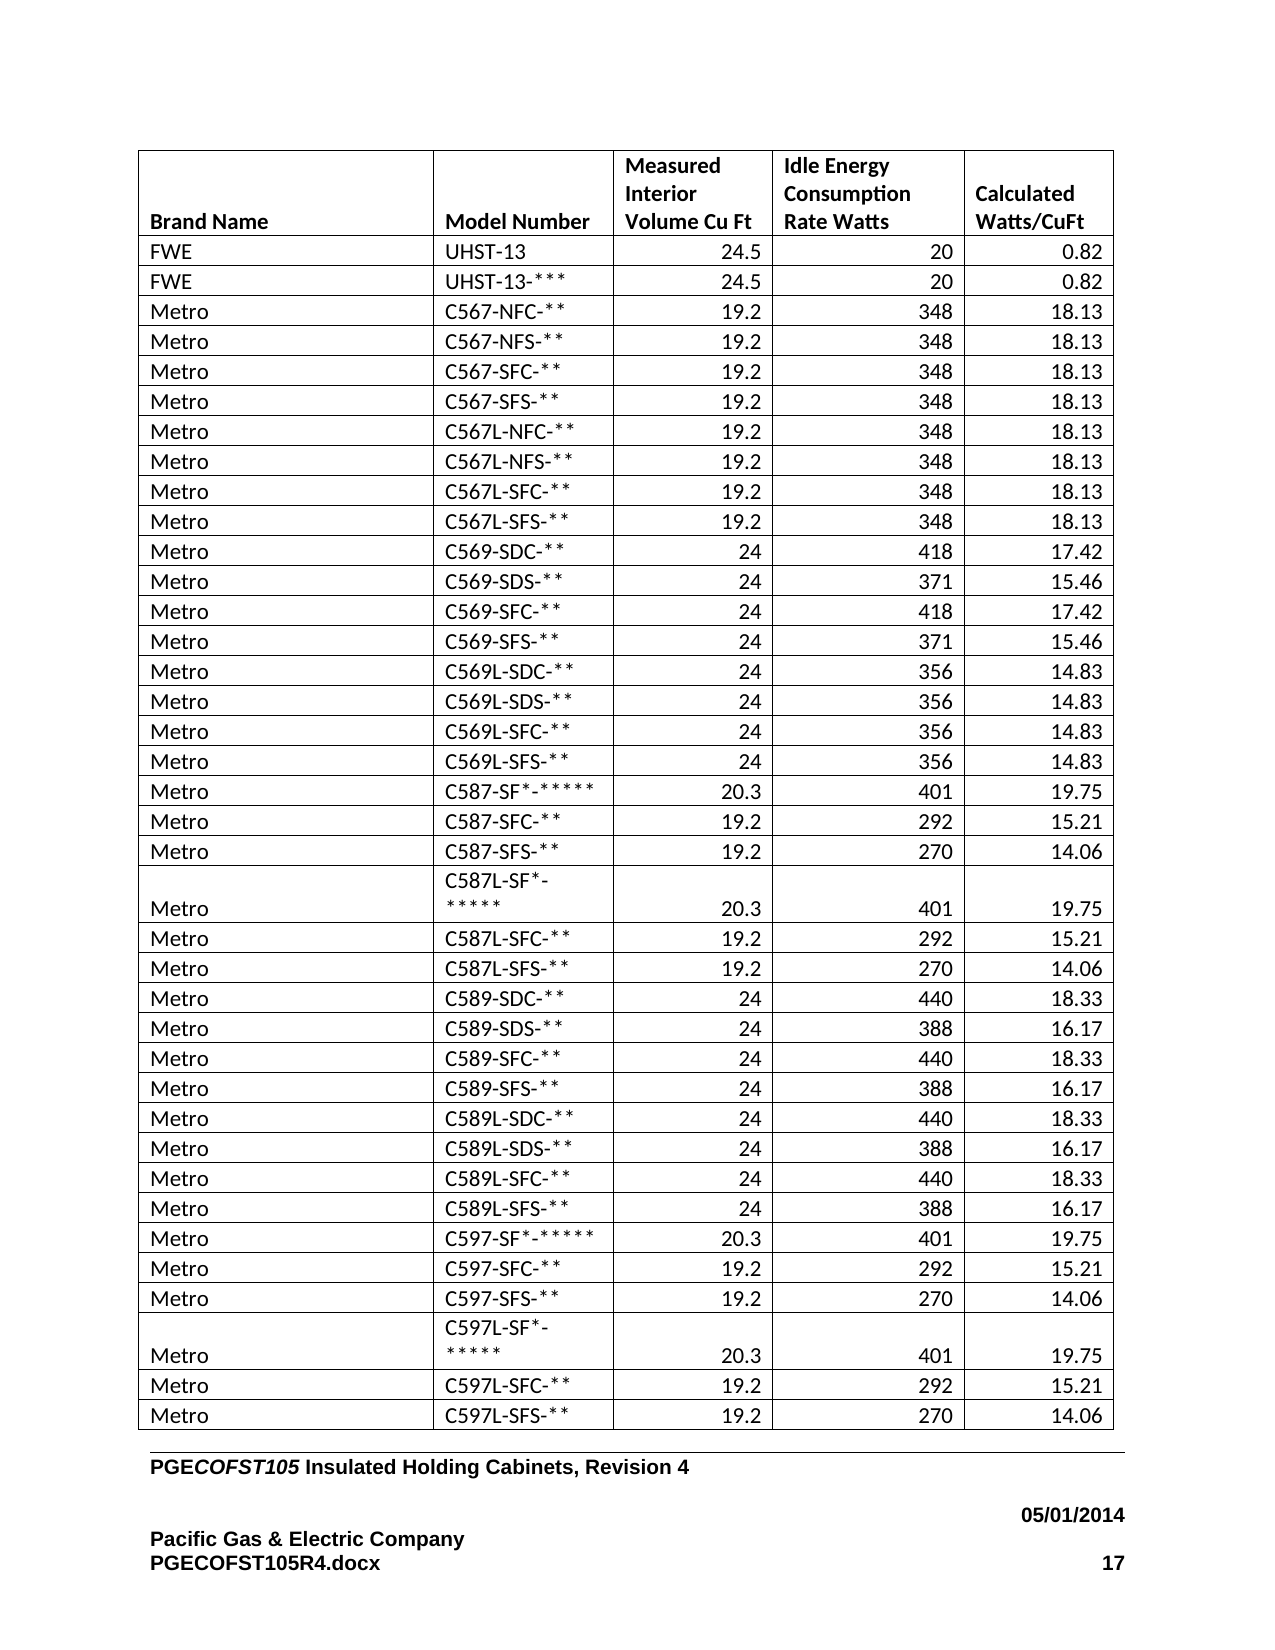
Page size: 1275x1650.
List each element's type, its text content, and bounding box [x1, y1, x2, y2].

table_cell 19.2 [614, 1370, 772, 1399]
table_cell Metro [139, 596, 433, 625]
table_cell 20.3 [614, 1223, 772, 1252]
table_cell 24 [614, 626, 772, 655]
table_cell 16.17 [965, 1193, 1113, 1222]
table_cell 401 [773, 1223, 964, 1252]
table_cell Metro [139, 1400, 433, 1429]
table_cell 18.13 [965, 506, 1113, 535]
table_cell FWE [139, 236, 433, 265]
table_cell C589-SDC-** [434, 983, 613, 1012]
table_cell 388 [773, 1193, 964, 1222]
table_cell 371 [773, 626, 964, 655]
table_cell C587-SFC-** [434, 806, 613, 835]
table_cell Metro [139, 326, 433, 355]
table_cell 16.17 [965, 1013, 1113, 1042]
table_header Model Number [434, 151, 613, 235]
table_cell 19.2 [614, 356, 772, 385]
table_cell Metro [139, 1283, 433, 1312]
table_cell Metro [139, 536, 433, 565]
table_cell 17.42 [965, 596, 1113, 625]
table_cell 19.2 [614, 476, 772, 505]
table_cell C597L-SF*-***** [434, 1313, 613, 1369]
table_cell Metro [139, 1253, 433, 1282]
table_cell 440 [773, 1103, 964, 1132]
table_cell 18.13 [965, 356, 1113, 385]
table_cell C597-SF*-***** [434, 1223, 613, 1252]
table_cell 20.3 [614, 1313, 772, 1369]
table_cell 14.06 [965, 953, 1113, 982]
table_cell 20 [773, 236, 964, 265]
table_cell Metro [139, 566, 433, 595]
table_cell 16.17 [965, 1073, 1113, 1102]
table_cell 348 [773, 506, 964, 535]
table_cell Metro [139, 476, 433, 505]
table_cell Metro [139, 416, 433, 445]
table_cell UHST-13 [434, 236, 613, 265]
table_cell 19.75 [965, 866, 1113, 922]
table_cell 20.3 [614, 776, 772, 805]
table_cell 24 [614, 716, 772, 745]
table_cell 19.75 [965, 776, 1113, 805]
table_cell 348 [773, 446, 964, 475]
table_cell C567-SFS-** [434, 386, 613, 415]
table_cell 24 [614, 1073, 772, 1102]
table_cell 19.2 [614, 1253, 772, 1282]
table_cell 418 [773, 596, 964, 625]
table_cell 440 [773, 1043, 964, 1072]
table_cell 17.42 [965, 536, 1113, 565]
table_cell 18.13 [965, 416, 1113, 445]
table_cell Metro [139, 386, 433, 415]
table_cell 24 [614, 596, 772, 625]
table_cell 24.5 [614, 236, 772, 265]
table_cell Metro [139, 656, 433, 685]
table_cell 388 [773, 1073, 964, 1102]
table_cell C567L-SFC-** [434, 476, 613, 505]
table_cell 24 [614, 1163, 772, 1192]
table_cell 24 [614, 746, 772, 775]
table_cell 270 [773, 1400, 964, 1429]
table_cell 18.13 [965, 476, 1113, 505]
table_cell C589-SFC-** [434, 1043, 613, 1072]
table_cell 19.2 [614, 446, 772, 475]
table_cell 0.82 [965, 266, 1113, 295]
table_cell Metro [139, 356, 433, 385]
table_header Measured Interior Volume Cu Ft [614, 151, 772, 235]
table_cell 15.21 [965, 1253, 1113, 1282]
table_cell C567-SFC-** [434, 356, 613, 385]
table_cell 292 [773, 1253, 964, 1282]
table_cell C567-NFC-** [434, 296, 613, 325]
table_cell 19.2 [614, 923, 772, 952]
table_cell C569L-SFS-** [434, 746, 613, 775]
table_cell 18.13 [965, 446, 1113, 475]
table_cell C589-SDS-** [434, 1013, 613, 1042]
table_cell 270 [773, 953, 964, 982]
table_cell C587-SFS-** [434, 836, 613, 865]
table_cell C567L-NFC-** [434, 416, 613, 445]
table_cell 356 [773, 656, 964, 685]
table_cell 24 [614, 1133, 772, 1162]
table_cell FWE [139, 266, 433, 295]
table_cell 24.5 [614, 266, 772, 295]
table_cell C597-SFS-** [434, 1283, 613, 1312]
table_cell Metro [139, 746, 433, 775]
table_cell 14.06 [965, 1283, 1113, 1312]
table_cell 24 [614, 536, 772, 565]
table_cell 14.83 [965, 686, 1113, 715]
table_cell C587L-SF*-***** [434, 866, 613, 922]
table_cell 19.2 [614, 1283, 772, 1312]
table_cell 348 [773, 476, 964, 505]
table_cell C569-SFC-** [434, 596, 613, 625]
table_cell 14.06 [965, 836, 1113, 865]
table_cell Metro [139, 866, 433, 922]
table_cell C589L-SDS-** [434, 1133, 613, 1162]
table_cell C589L-SDC-** [434, 1103, 613, 1132]
table_cell 440 [773, 1163, 964, 1192]
table_cell 388 [773, 1013, 964, 1042]
table_cell 24 [614, 1013, 772, 1042]
table_cell 15.21 [965, 806, 1113, 835]
table_cell 14.83 [965, 746, 1113, 775]
table_cell Metro [139, 1223, 433, 1252]
table_cell 24 [614, 983, 772, 1012]
table_cell 18.13 [965, 386, 1113, 415]
table_cell 348 [773, 326, 964, 355]
table_cell 348 [773, 356, 964, 385]
table_cell Metro [139, 1073, 433, 1102]
table_cell 20.3 [614, 866, 772, 922]
table_cell 270 [773, 1283, 964, 1312]
table_cell 18.13 [965, 296, 1113, 325]
table_cell 18.33 [965, 983, 1113, 1012]
table_cell 19.75 [965, 1313, 1113, 1369]
table_cell 418 [773, 536, 964, 565]
table_cell 356 [773, 746, 964, 775]
table_cell 401 [773, 866, 964, 922]
table_cell 24 [614, 686, 772, 715]
table_cell 19.2 [614, 386, 772, 415]
table_cell 19.2 [614, 806, 772, 835]
table_header Calculated Watts/CuFt [965, 151, 1113, 235]
table_cell 14.83 [965, 716, 1113, 745]
table_cell Metro [139, 836, 433, 865]
table_cell 19.2 [614, 296, 772, 325]
table_cell 356 [773, 716, 964, 745]
table_cell 401 [773, 1313, 964, 1369]
table_cell Metro [139, 1103, 433, 1132]
table_cell UHST-13-*** [434, 266, 613, 295]
table_cell 18.13 [965, 326, 1113, 355]
table_cell Metro [139, 446, 433, 475]
table_cell Metro [139, 1133, 433, 1162]
table_cell 15.46 [965, 566, 1113, 595]
table_cell C587L-SFC-** [434, 923, 613, 952]
table_cell C597L-SFS-** [434, 1400, 613, 1429]
table_cell Metro [139, 776, 433, 805]
table_cell C569-SFS-** [434, 626, 613, 655]
table_cell C589L-SFS-** [434, 1193, 613, 1222]
table_cell Metro [139, 1043, 433, 1072]
table_cell 18.33 [965, 1103, 1113, 1132]
table_cell 440 [773, 983, 964, 1012]
table_cell 292 [773, 1370, 964, 1399]
table_cell 24 [614, 566, 772, 595]
table_cell 24 [614, 1043, 772, 1072]
table_cell 19.2 [614, 416, 772, 445]
table_cell 14.83 [965, 656, 1113, 685]
table_cell 19.75 [965, 1223, 1113, 1252]
table_cell Metro [139, 923, 433, 952]
table_cell Metro [139, 716, 433, 745]
table_cell 16.17 [965, 1133, 1113, 1162]
table_cell 0.82 [965, 236, 1113, 265]
table_cell 356 [773, 686, 964, 715]
table_cell 18.33 [965, 1163, 1113, 1192]
table_cell 15.21 [965, 1370, 1113, 1399]
table_cell C569-SDS-** [434, 566, 613, 595]
table_cell 18.33 [965, 1043, 1113, 1072]
table_cell 388 [773, 1133, 964, 1162]
table_cell 371 [773, 566, 964, 595]
table_cell 292 [773, 806, 964, 835]
table_cell 20 [773, 266, 964, 295]
table_cell 15.21 [965, 923, 1113, 952]
table_cell Metro [139, 983, 433, 1012]
table_cell 19.2 [614, 836, 772, 865]
table_cell Metro [139, 953, 433, 982]
table_cell Metro [139, 1313, 433, 1369]
table_cell C567L-SFS-** [434, 506, 613, 535]
table_cell Metro [139, 506, 433, 535]
table_cell 19.2 [614, 326, 772, 355]
table_cell C569L-SDS-** [434, 686, 613, 715]
table_cell 24 [614, 656, 772, 685]
table_cell C569L-SFC-** [434, 716, 613, 745]
table_cell Metro [139, 626, 433, 655]
table_cell C589L-SFC-** [434, 1163, 613, 1192]
table_cell C569-SDC-** [434, 536, 613, 565]
table_cell 348 [773, 416, 964, 445]
table_cell 19.2 [614, 506, 772, 535]
table_header Brand Name [139, 151, 433, 235]
table_cell Metro [139, 296, 433, 325]
table_cell 24 [614, 1193, 772, 1222]
table_cell Metro [139, 1193, 433, 1222]
table_cell C569L-SDC-** [434, 656, 613, 685]
table_cell Metro [139, 1370, 433, 1399]
table_cell C587L-SFS-** [434, 953, 613, 982]
table_cell 15.46 [965, 626, 1113, 655]
table_cell C589-SFS-** [434, 1073, 613, 1102]
table_cell 24 [614, 1103, 772, 1132]
table_cell 348 [773, 296, 964, 325]
table_cell C597L-SFC-** [434, 1370, 613, 1399]
table_cell Metro [139, 1163, 433, 1192]
table_cell C567-NFS-** [434, 326, 613, 355]
table_cell 292 [773, 923, 964, 952]
table_cell C597-SFC-** [434, 1253, 613, 1282]
table_header Idle Energy Consumption Rate Watts [773, 151, 964, 235]
table_cell 19.2 [614, 1400, 772, 1429]
table_cell Metro [139, 686, 433, 715]
table_cell 19.2 [614, 953, 772, 982]
table_cell Metro [139, 806, 433, 835]
table_cell 270 [773, 836, 964, 865]
table_cell C567L-NFS-** [434, 446, 613, 475]
table_cell Metro [139, 1013, 433, 1042]
table_cell 401 [773, 776, 964, 805]
table_cell C587-SF*-***** [434, 776, 613, 805]
table_cell 348 [773, 386, 964, 415]
table_cell 14.06 [965, 1400, 1113, 1429]
